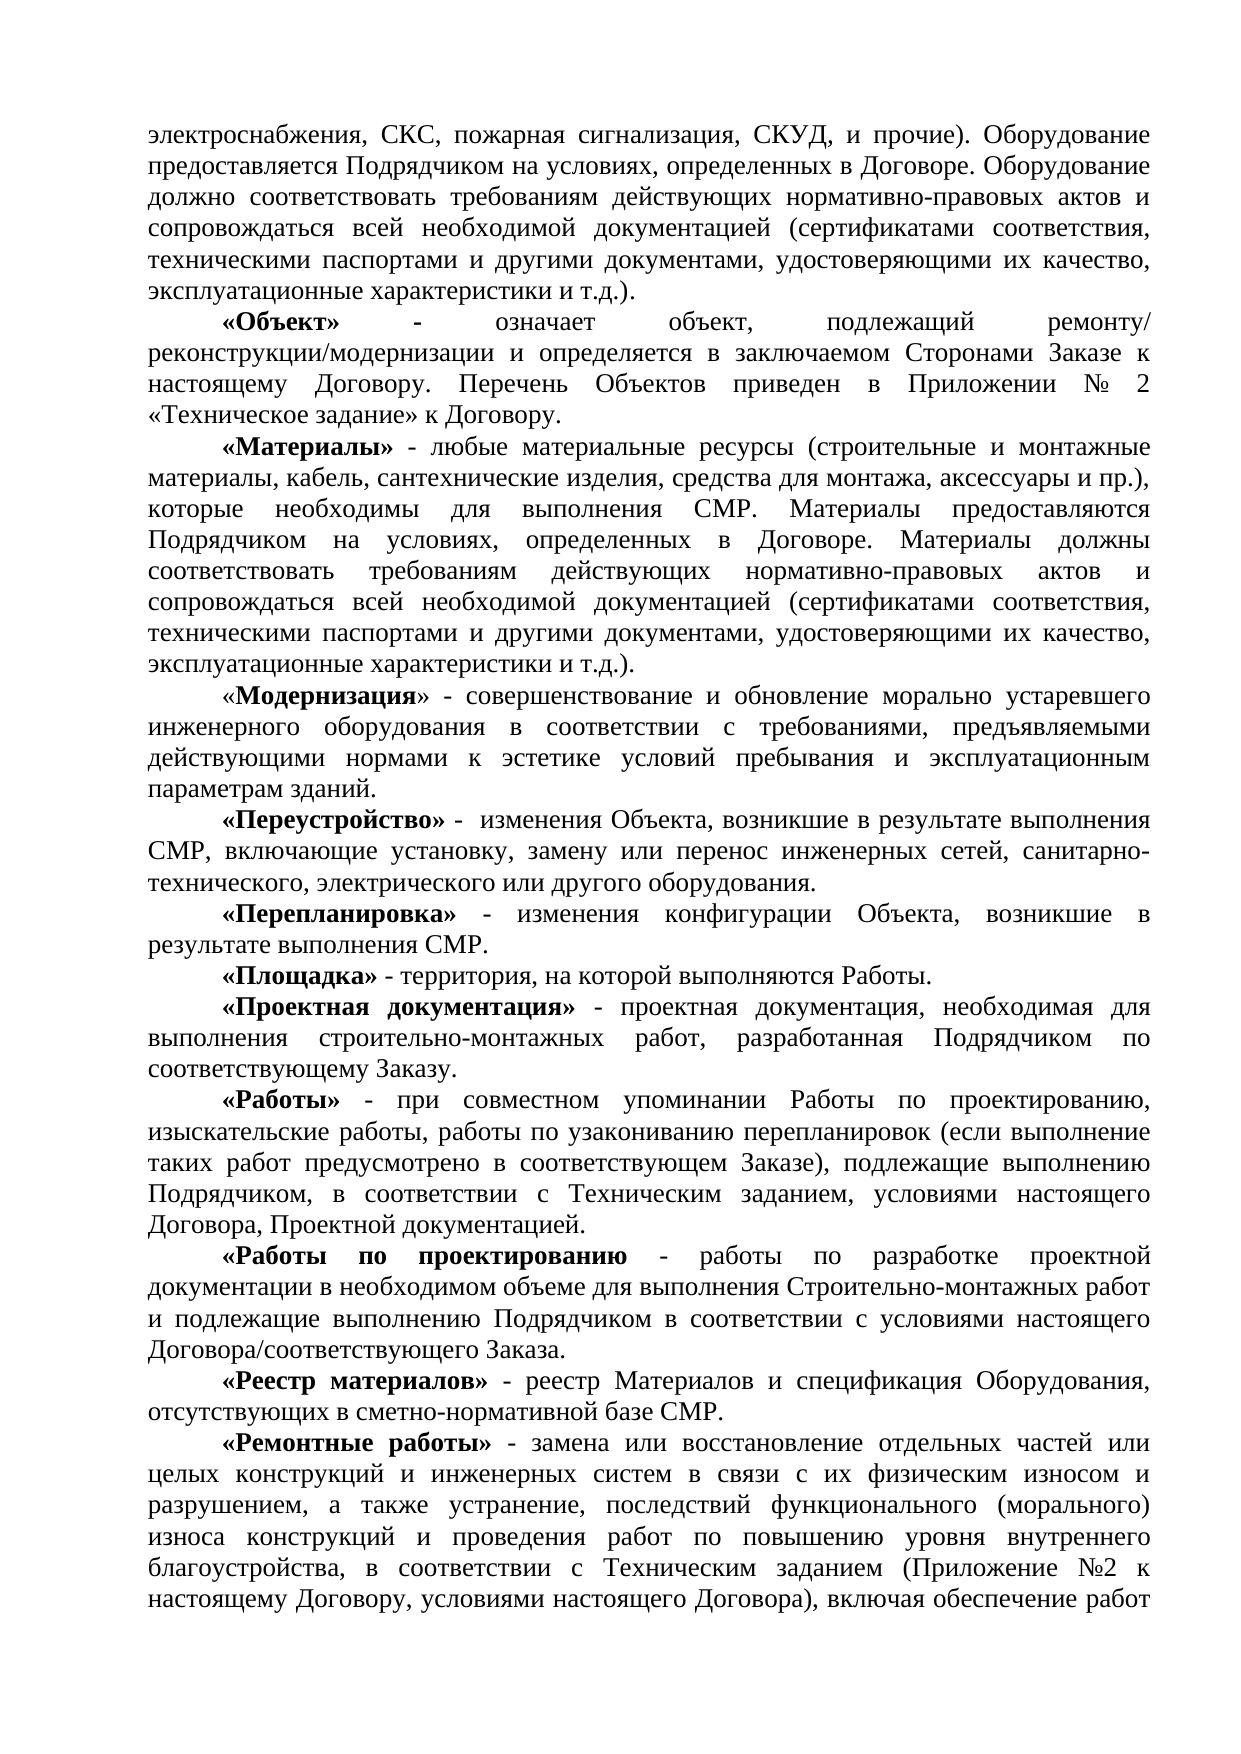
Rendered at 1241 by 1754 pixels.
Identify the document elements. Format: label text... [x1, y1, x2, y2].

text «Перепланировка» - изменения конфигурации Объекта, возникшие в результате выполнения СМР. [148, 897, 1152, 959]
text «Объект» - означает объект, подлежащий ремонту/ реконструкции/модернизации и определяется в заключаемом Сторонами Заказе к настоящему Договору. Перечень Объектов приведен в Приложении № 2 «Техническое задание» к Договору. [148, 305, 1152, 429]
text «Реестр материалов» - реестр Материалов и спецификация Оборудования, отсутствующих в сметно-нормативной базе СМР. [148, 1364, 1152, 1426]
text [148, 118, 1152, 305]
text «Работы» - при совместном упоминании Работы по проектированию, изыскательские работы, работы по узакониванию перепланировок (если выполнение таких работ предусмотрено в соответствующем Заказе), подлежащие выполнению Подрядчиком, в соответствии с Техническим заданием, условиями настоящего Договора, Проектной документацией. [148, 1084, 1152, 1239]
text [148, 1426, 1152, 1613]
text «Переустройство» - изменения Объекта, возникшие в результате выполнения СМР, включающие установку, замену или перенос инженерных сетей, санитарно-технического, электрического или другого оборудования. [148, 803, 1152, 897]
text «Площадка» - территория, на которой выполняются Работы. [148, 959, 1152, 990]
text «Проектная документация» - проектная документация, необходимая для выполнения строительно-монтажных работ, разработанная Подрядчиком по соответствующему Заказу. [148, 990, 1152, 1084]
text «Работы по проектированию - работы по разработке проектной документации в необходимом объеме для выполнения Строительно-монтажных работ и подлежащие выполнению Подрядчиком в соответствии с условиями настоящего Договора/соответствующего Заказа. [148, 1239, 1152, 1364]
text «Модернизация» - совершенствование и обновление морально устаревшего инженерного оборудования в соответствии с требованиями, предъявляемыми действующими нормами к эстетике условий пребывания и эксплуатационным параметрам зданий. [148, 679, 1152, 803]
text «Материалы» - любые материальные ресурсы (строительные и монтажные материалы, кабель, сантехнические изделия, средства для монтажа, аксессуары и пр.), которые необходимы для выполнения СМР. Материалы предоставляются Подрядчиком на условиях, определенных в Договоре. Материалы должны соответствовать требованиям действующих нормативно-правовых актов и сопровождаться всей необходимой документацией (сертификатами соответствия, техническими паспортами и другими документами, удостоверяющими их качество, эксплуатационные характеристики и т.д.). [148, 429, 1152, 679]
